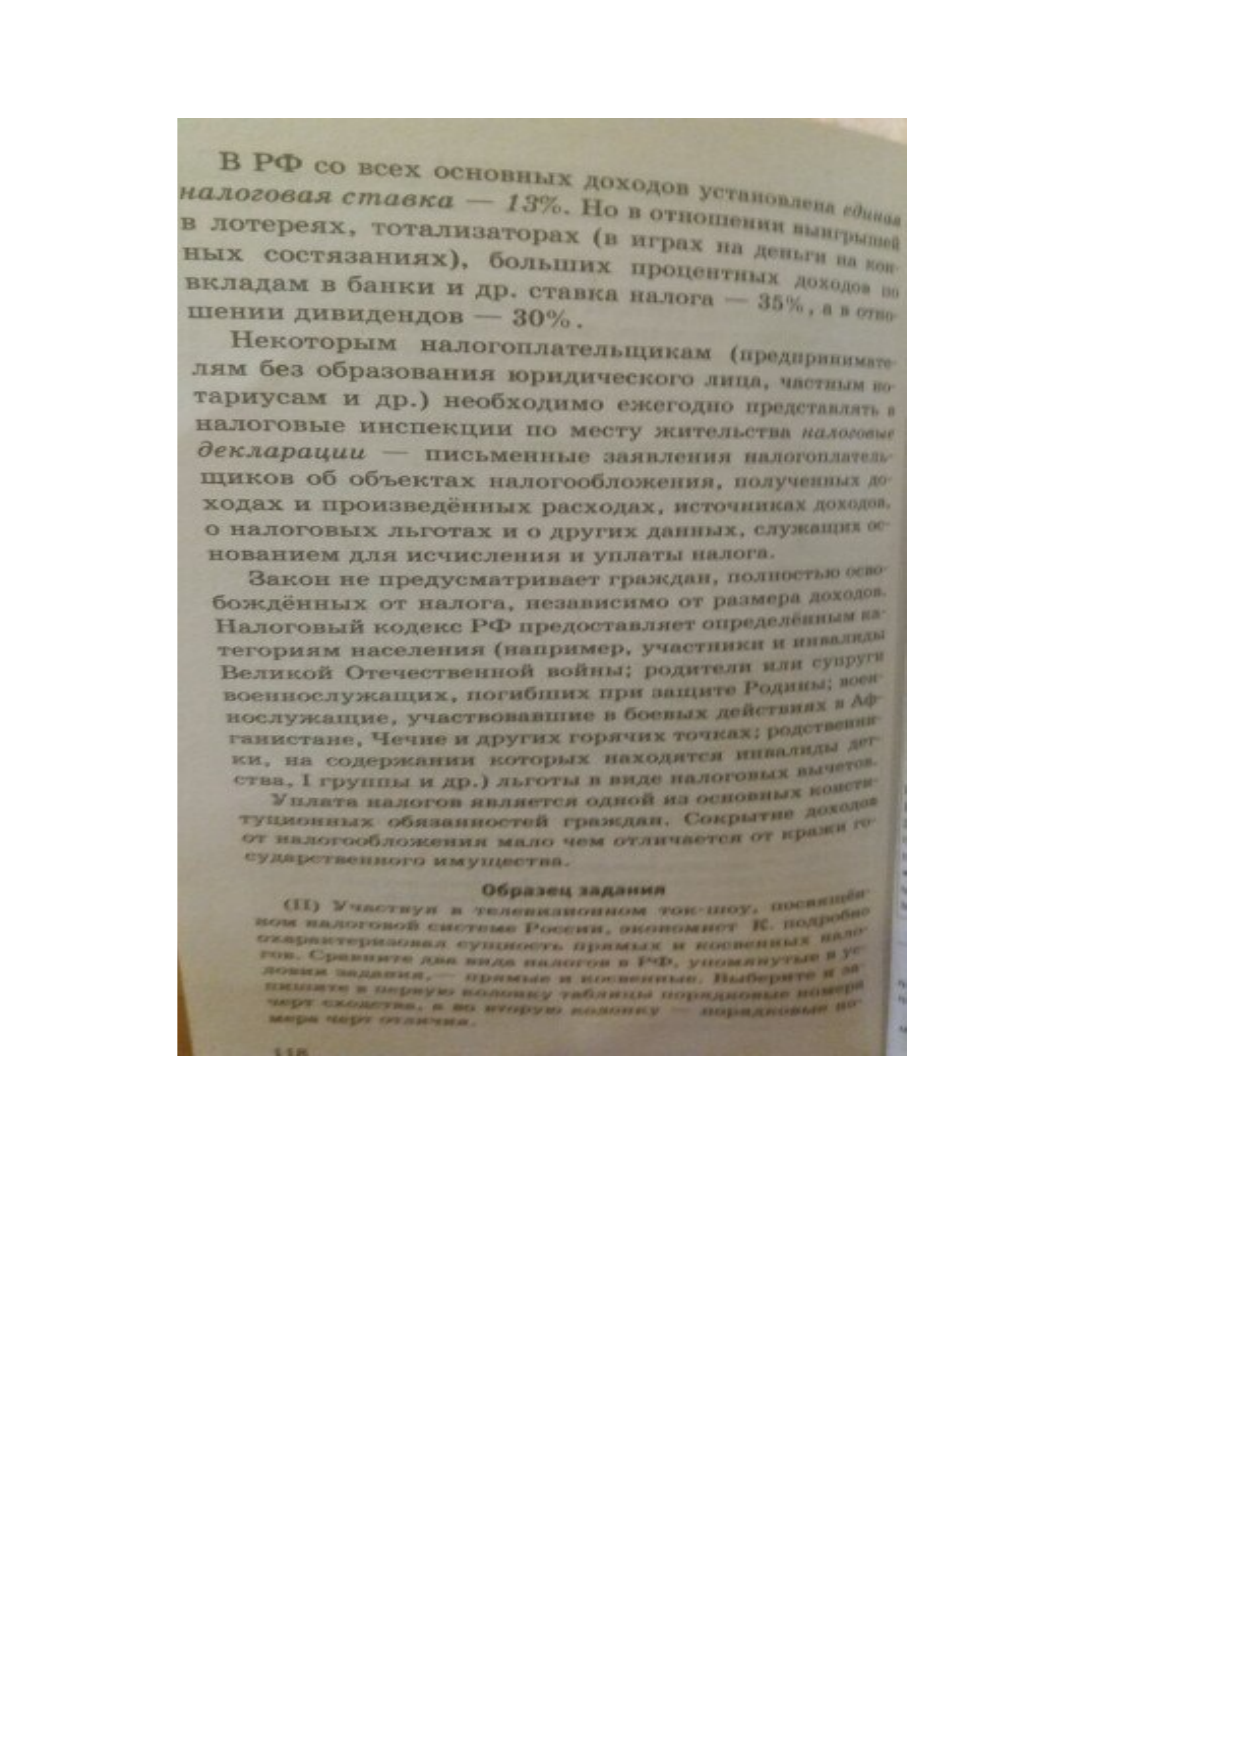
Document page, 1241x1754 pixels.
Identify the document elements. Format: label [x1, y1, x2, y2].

picture [177, 118, 907, 1056]
